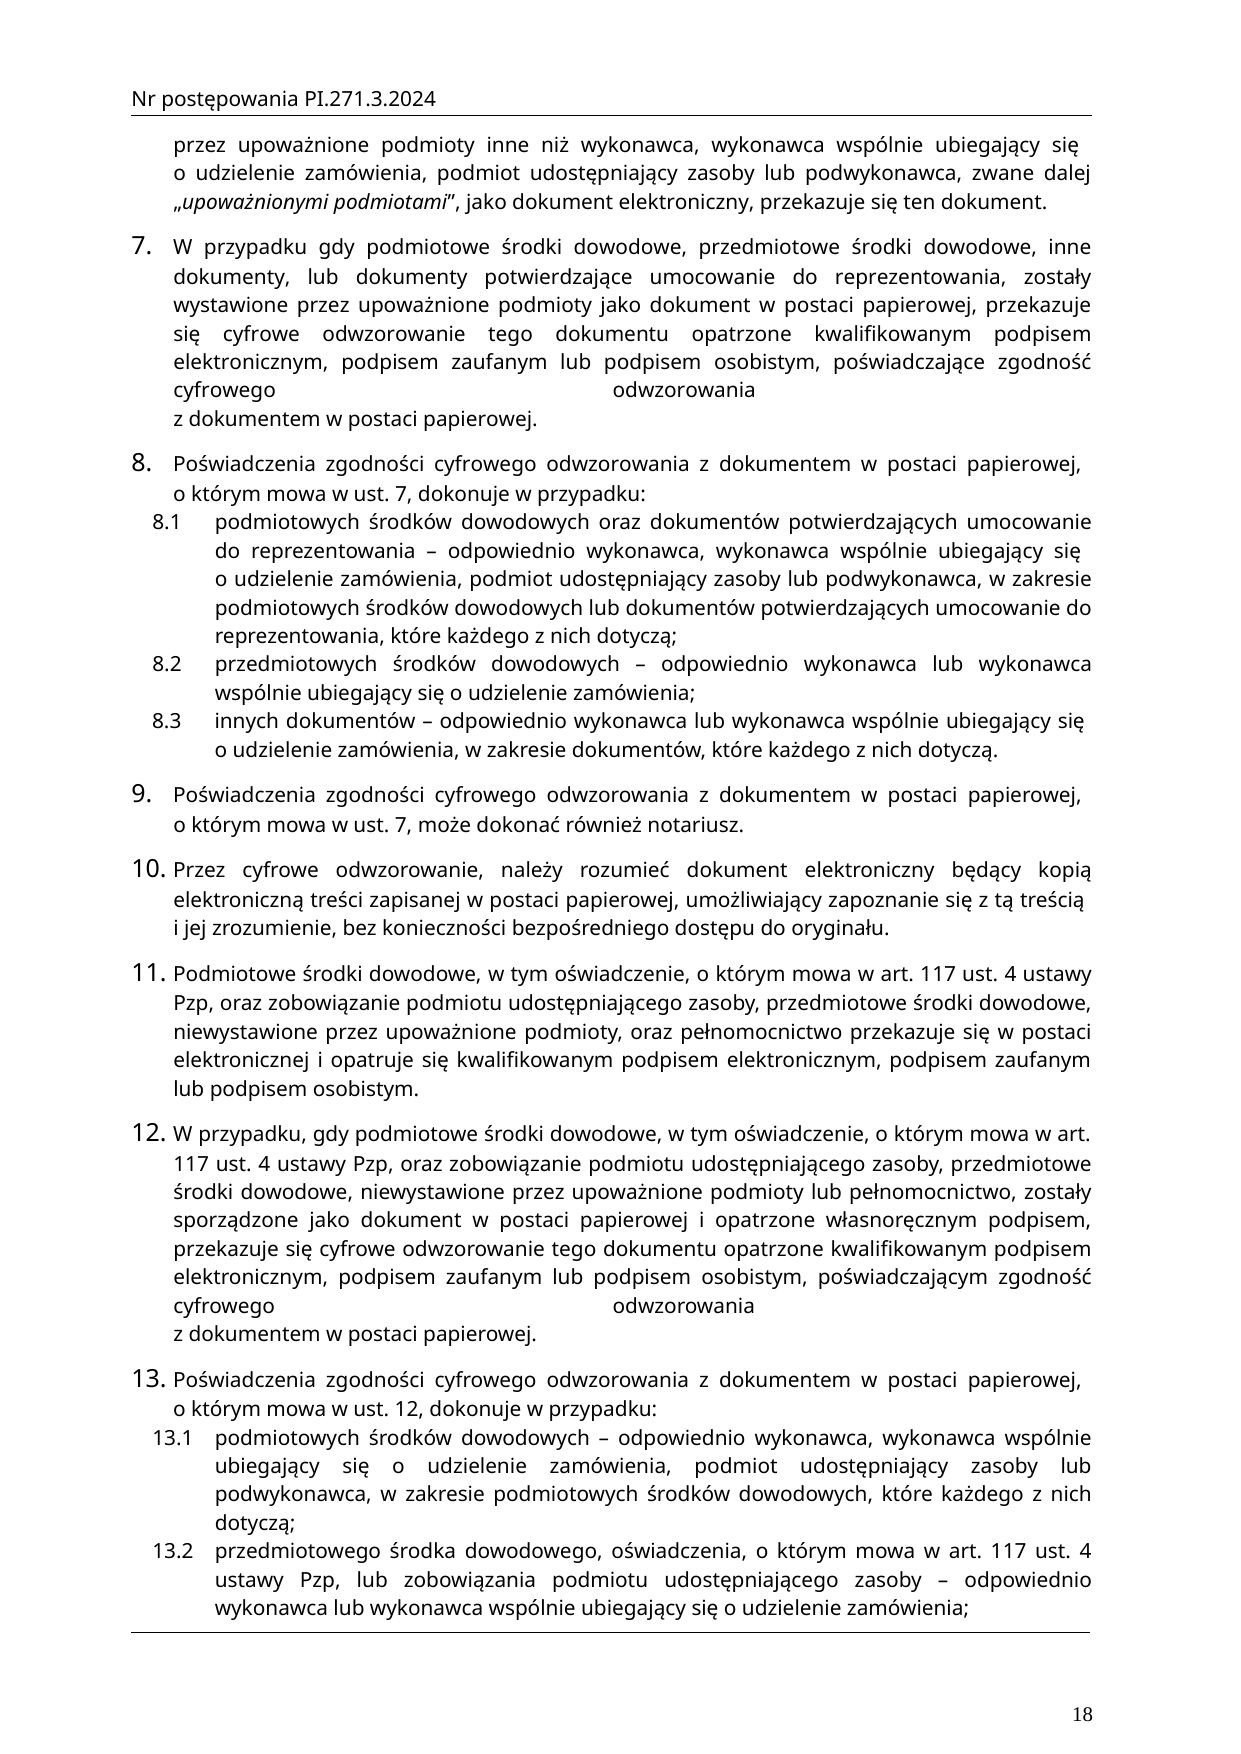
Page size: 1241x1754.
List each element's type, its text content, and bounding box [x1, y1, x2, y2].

list przedmiotowych środków dowodowych – odpowiednio wykonawca lub wykonawca wspólnie ubiegający się o udzielenie zamówienia; [152, 649, 1092, 706]
list podmiotowych środków dowodowych oraz dokumentów potwierdzających umocowanie do reprezentowania – odpowiednio wykonawca, wykonawca wspólnie ubiegający się o udzielenie zamówienia, podmiot udostępniający zasoby lub podwykonawca, w zakresie podmiotowych środków dowodowych lub dokumentów potwierdzających umocowanie do reprezentowania, które każdego z nich dotyczą; [152, 507, 1092, 649]
list W przypadku, gdy podmiotowe środki dowodowe, w tym oświadczenie, o którym mowa w art. 117 ust. 4 ustawy Pzp, oraz zobowiązanie podmiotu udostępniającego zasoby, przedmiotowe środki dowodowe, niewystawione przez upoważnione podmioty lub pełnomocnictwo, zostały sporządzone jako dokument w postaci papierowej i opatrzone własnoręcznym podpisem, przekazuje się cyfrowe odwzorowanie tego dokumentu opatrzone kwalifikowanym podpisem elektronicznym, podpisem zaufanym lub podpisem osobistym, poświadczającym zgodność cyfrowego odwzorowania z dokumentem w postaci papierowej. [131, 1114, 1092, 1348]
list Poświadczenia zgodności cyfrowego odwzorowania z dokumentem w postaci papierowej, o którym mowa w ust. 12, dokonuje w przypadku: [131, 1360, 1092, 1423]
list Podmiotowe środki dowodowe, w tym oświadczenie, o którym mowa w art. 117 ust. 4 ustawy Pzp, oraz zobowiązanie podmiotu udostępniającego zasoby, przedmiotowe środki dowodowe, niewystawione przez upoważnione podmioty, oraz pełnomocnictwo przekazuje się w postaci elektronicznej i opatruje się kwalifikowanym podpisem elektronicznym, podpisem zaufanym lub podpisem osobistym. [131, 954, 1092, 1102]
list W przypadku gdy podmiotowe środki dowodowe, przedmiotowe środki dowodowe, inne dokumenty, lub dokumenty potwierdzające umocowanie do reprezentowania, zostały wystawione przez upoważnione podmioty jako dokument w postaci papierowej, przekazuje się cyfrowe odwzorowanie tego dokumentu opatrzone kwalifikowanym podpisem elektronicznym, podpisem zaufanym lub podpisem osobistym, poświadczające zgodność cyfrowego odwzorowania z dokumentem w postaci papierowej. [131, 228, 1092, 432]
list Poświadczenia zgodności cyfrowego odwzorowania z dokumentem w postaci papierowej, o którym mowa w ust. 7, może dokonać również notariusz. [131, 776, 1092, 838]
list podmiotowych środków dowodowych – odpowiednio wykonawca, wykonawca wspólnie ubiegający się o udzielenie zamówienia, podmiot udostępniający zasoby lub podwykonawca, w zakresie podmiotowych środków dowodowych, które każdego z nich dotyczą; [152, 1423, 1092, 1536]
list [131, 130, 1092, 215]
list innych dokumentów – odpowiednio wykonawca lub wykonawca wspólnie ubiegający się o udzielenie zamówienia, w zakresie dokumentów, które każdego z nich dotyczą. [152, 706, 1092, 763]
list Poświadczenia zgodności cyfrowego odwzorowania z dokumentem w postaci papierowej, o którym mowa w ust. 7, dokonuje w przypadku: [131, 445, 1092, 507]
list Przez cyfrowe odwzorowanie, należy rozumieć dokument elektroniczny będący kopią elektroniczną treści zapisanej w postaci papierowej, umożliwiający zapoznanie się z tą treścią i jej zrozumienie, bez konieczności bezpośredniego dostępu do oryginału. [131, 851, 1092, 942]
list przedmiotowego środka dowodowego, oświadczenia, o którym mowa w art. 117 ust. 4 ustawy Pzp, lub zobowiązania podmiotu udostępniającego zasoby – odpowiednio wykonawca lub wykonawca wspólnie ubiegający się o udzielenie zamówienia; [152, 1536, 1092, 1622]
